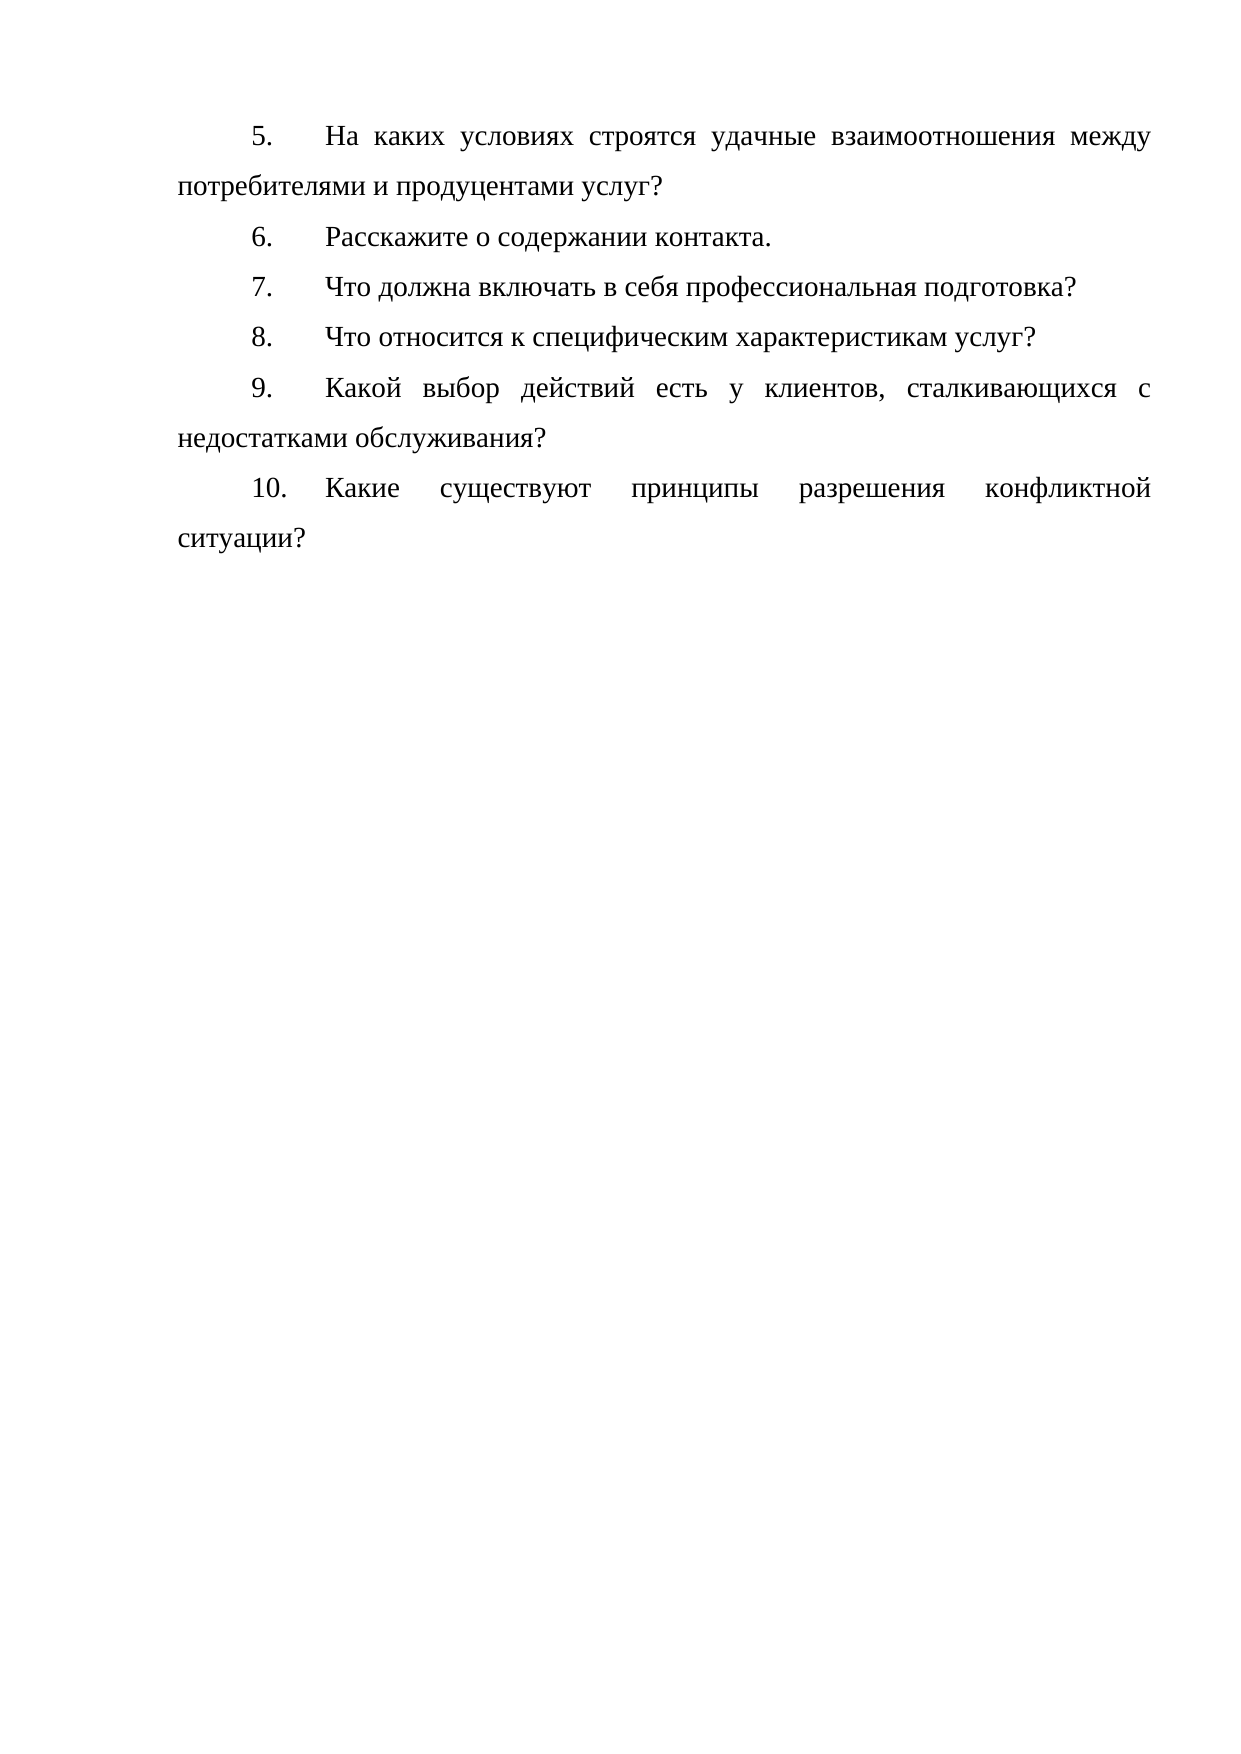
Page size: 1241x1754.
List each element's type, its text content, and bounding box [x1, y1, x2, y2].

text 6. Расскажите о содержании контакта. [177, 219, 1152, 252]
text 7. Что должна включать в себя профессиональная подготовка? [177, 269, 1152, 303]
text 10. Какие существуют принципы разрешения конфликтной ситуации? [177, 470, 1152, 554]
text 8. Что относится к специфическим характеристикам услуг? [177, 319, 1152, 353]
text 9. Какой выбор действий есть у клиентов, сталкивающихся с недостатками обслуживания? [177, 370, 1152, 453]
text 5. На каких условиях строятся удачные взаимоотношения между потребителями и продуцентами услуг? [177, 118, 1152, 202]
